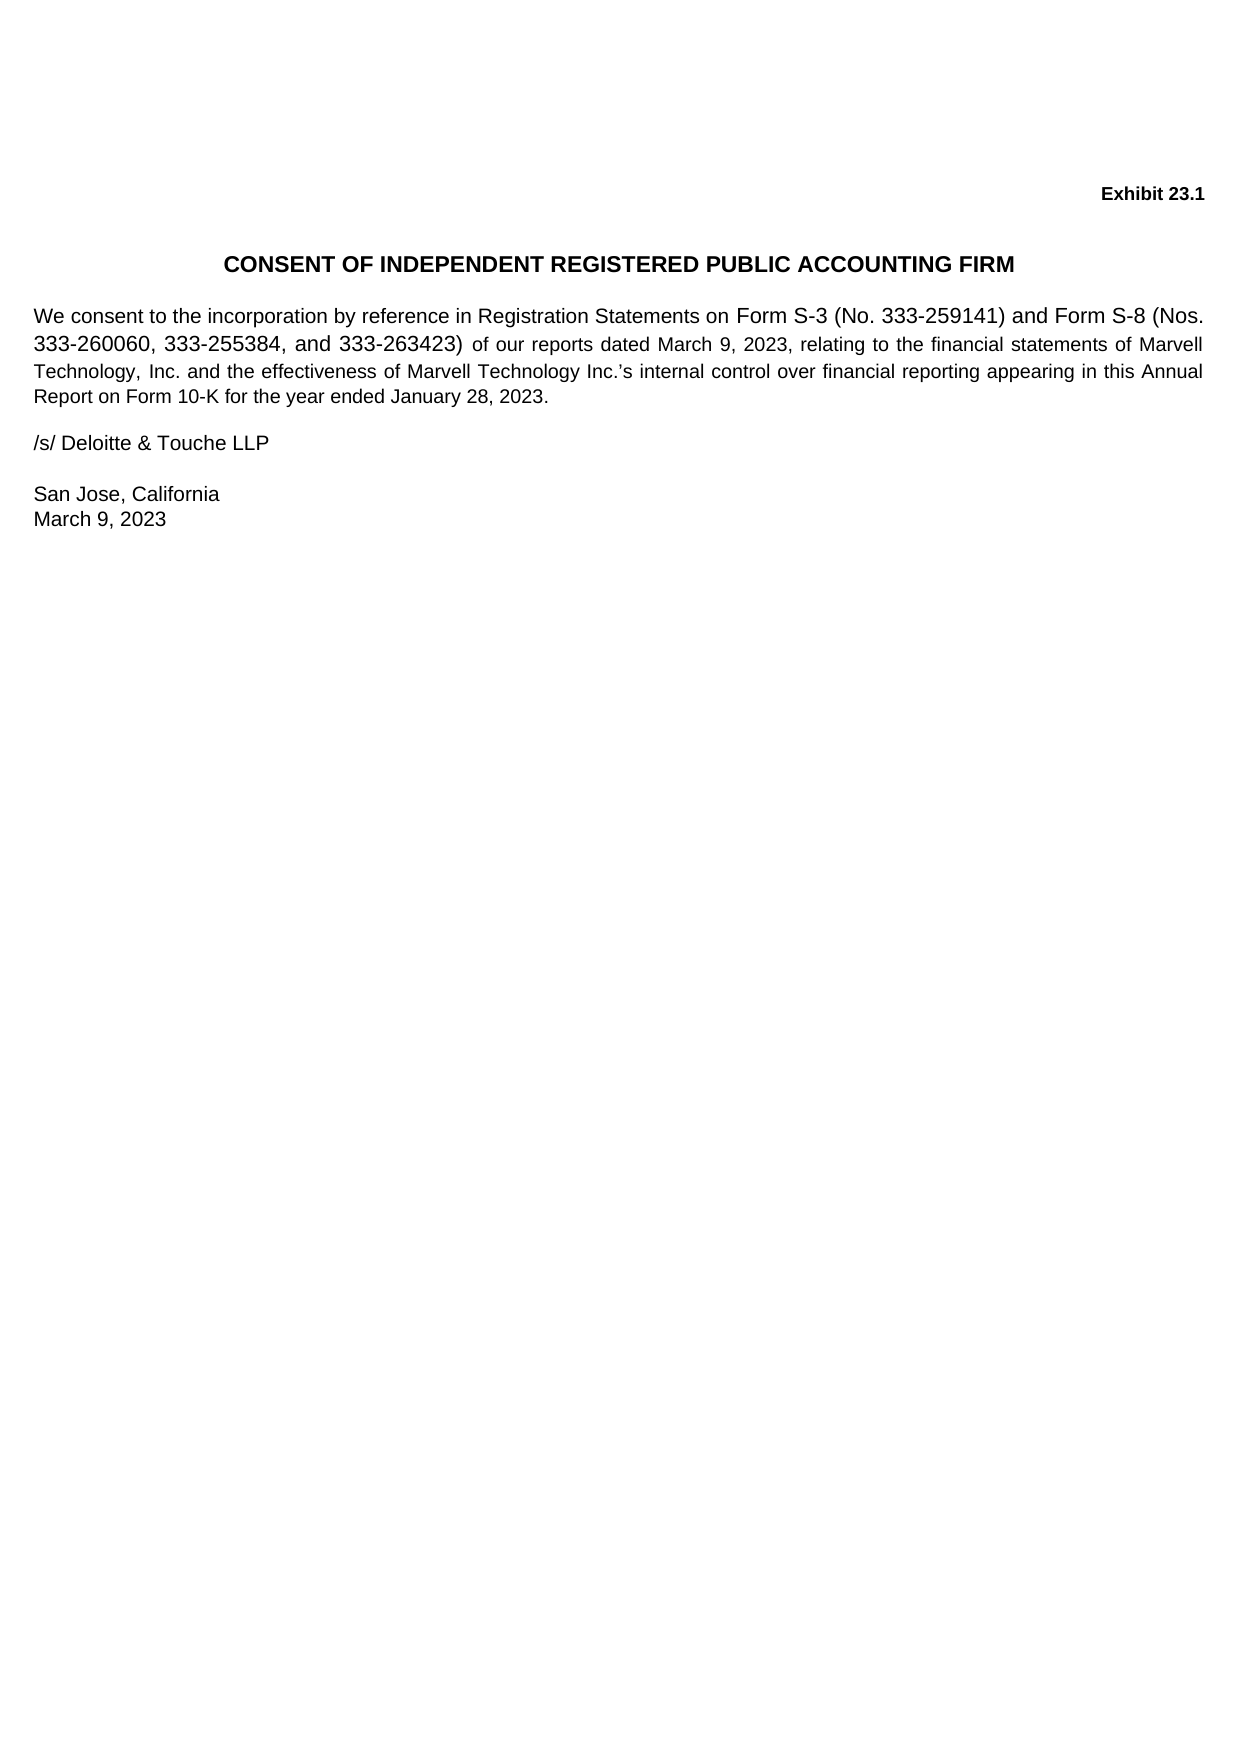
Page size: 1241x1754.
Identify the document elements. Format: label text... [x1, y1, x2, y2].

text We consent to the incorporation by reference in Registration Statements on Form S-3 (No. 333-259141) and Form S-8 (Nos. 333-260060, 333-255384, and 333-263423) of our reports dated March 9, 2023, relating to the financial statements of Marvell Technology, Inc. and the effectiveness of Marvell Technology Inc.’s internal control over financial reporting appearing in this Annual Report on Form 10-K for the year ended January 28, 2023. [33, 303, 1205, 408]
text CONSENT OF INDEPENDENT REGISTERED PUBLIC ACCOUNTING FIRM [33, 251, 1205, 277]
text San Jose, California [33, 482, 1205, 506]
text /s/ Deloitte & Touche LLP [33, 431, 1205, 455]
text March 9, 2023 [33, 507, 1205, 531]
text Exhibit 23.1 [33, 183, 1205, 204]
